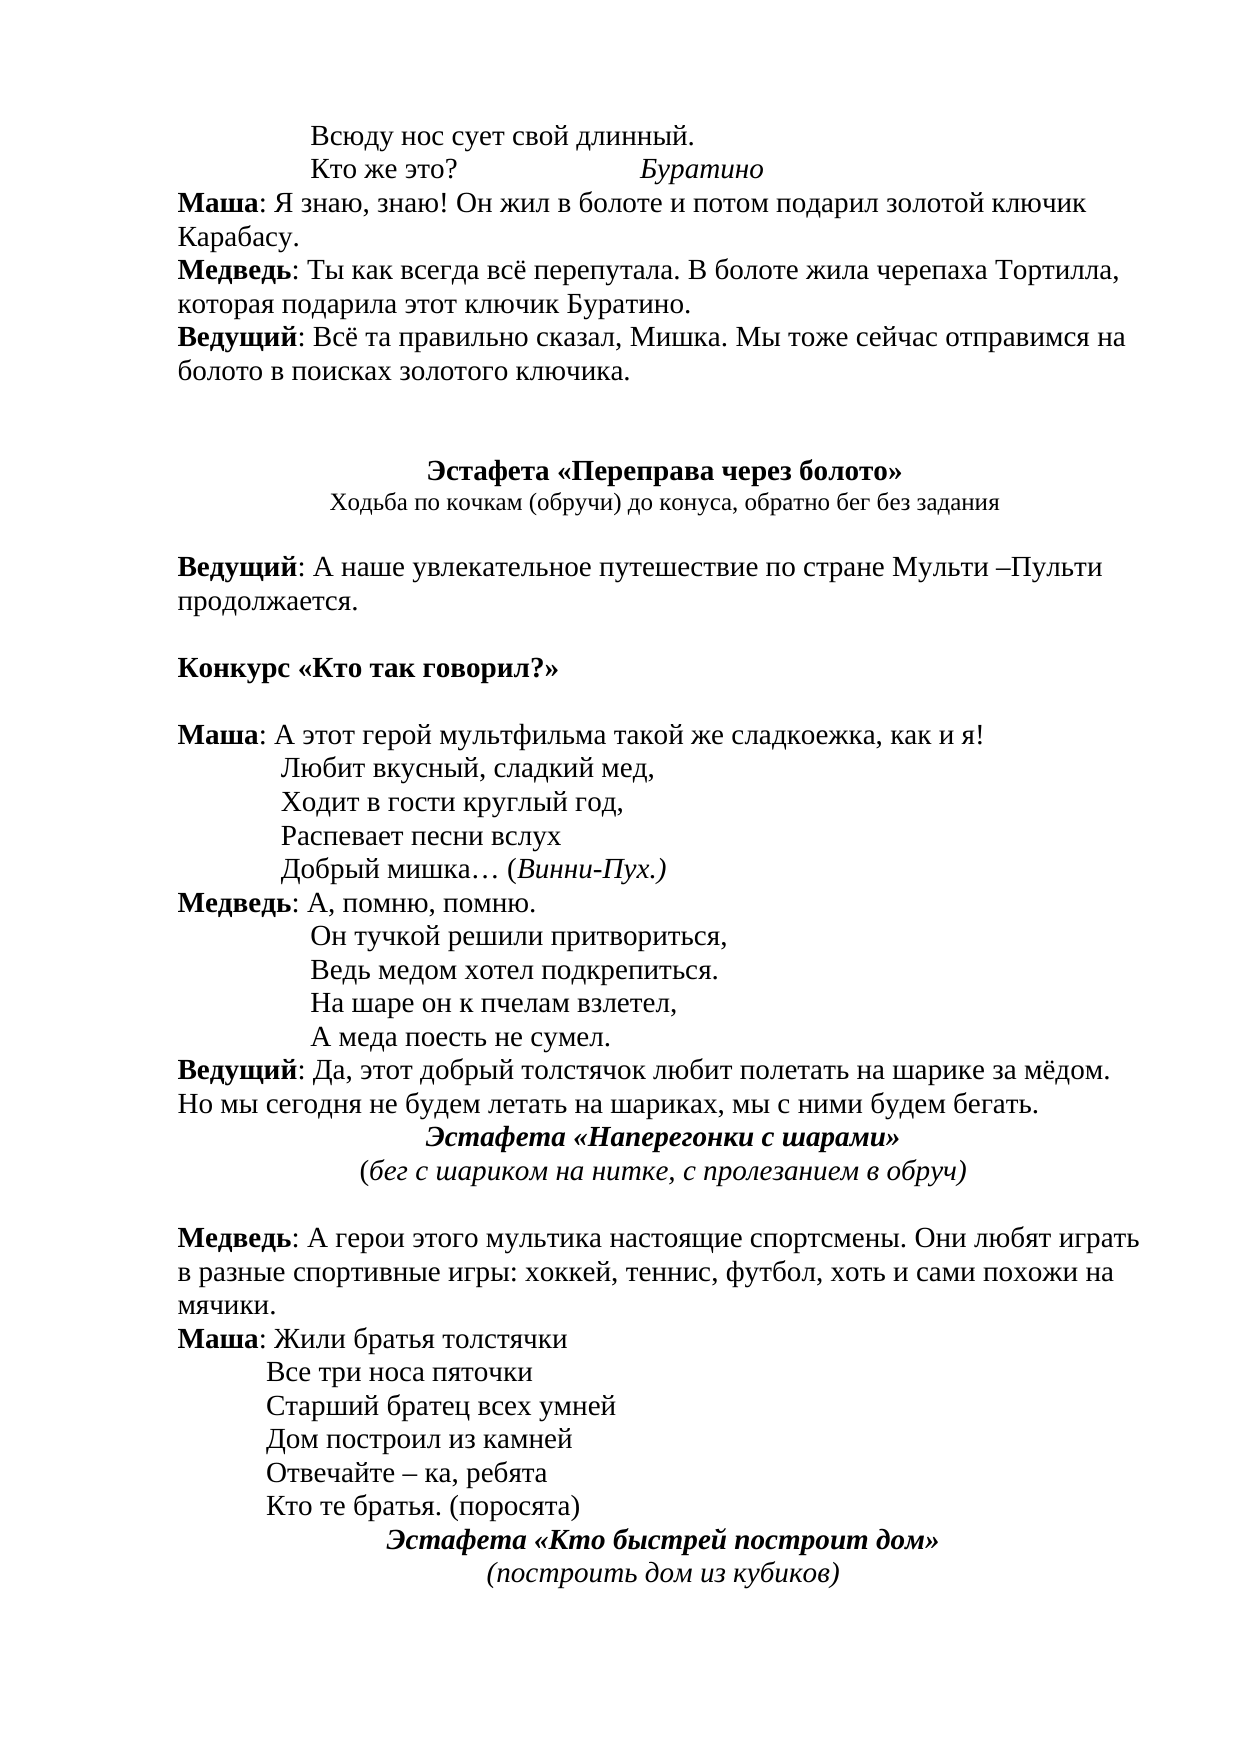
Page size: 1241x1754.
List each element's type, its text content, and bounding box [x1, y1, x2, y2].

text Старший братец всех умней [266, 1388, 1152, 1421]
text Маша: А этот герой мультфильма такой же сладкоежка, как и я! [177, 717, 1152, 751]
text Кто же это? Буратино [310, 152, 1152, 185]
text Ведущий: Да, этот добрый толстячок любит полетать на шарике за мёдом. Но мы сегодня не будем летать на шариках, мы с ними будем бегать. [177, 1052, 1152, 1119]
text Ведь медом хотел подкрепиться. [310, 952, 1152, 985]
text (бег с шариком на нитке, с пролезанием в обруч) [177, 1153, 1152, 1187]
text Медведь: А, помню, помню. [177, 885, 1152, 918]
text Добрый мишка… (Винни-Пух.) [281, 851, 1152, 885]
text Ходит в гости круглый год, [281, 784, 1152, 818]
text Эстафета «Наперегонки с шарами» [177, 1119, 1152, 1153]
text Конкурс «Кто так говорил?» [177, 650, 1152, 683]
text Эстафета «Переправа через болото» [177, 453, 1152, 487]
text Он тучкой решили притвориться, [310, 918, 1152, 952]
text Медведь: Ты как всегда всё перепутала. В болоте жила черепаха Тортилла, которая подарила этот ключик Буратино. [177, 252, 1152, 319]
text Эстафета «Кто быстрей построит дом» [177, 1522, 1152, 1556]
text Ведущий: Всё та правильно сказал, Мишка. Мы тоже сейчас отправимся на болото в поисках золотого ключика. [177, 319, 1152, 386]
text Отвечайте – ка, ребята Кто те братья. (поросята) [266, 1455, 1152, 1522]
text Маша: Я знаю, знаю! Он жил в болоте и потом подарил золотой ключик Карабасу. [177, 185, 1152, 252]
text Медведь: А герои этого мультика настоящие спортсмены. Они любят играть в разные спортивные игры: хоккей, теннис, футбол, хоть и сами похожи на мячики. [177, 1220, 1152, 1321]
text (построить дом из кубиков) [177, 1556, 1152, 1589]
text Все три носа пяточки [266, 1354, 1152, 1388]
text Ведущий: А наше увлекательное путешествие по стране Мульти –Пульти продолжается. [177, 549, 1152, 616]
text Маша: Жили братья толстячки [177, 1321, 1152, 1354]
text А меда поесть не сумел. [310, 1019, 1152, 1052]
text Дом построил из камней [266, 1421, 1152, 1455]
text Распевает песни вслух [281, 818, 1152, 851]
text Всюду нос сует свой длинный. [310, 118, 1152, 152]
text Ходьба по кочкам (обручи) до конуса, обратно бег без задания [177, 487, 1152, 516]
text Любит вкусный, сладкий мед, [281, 751, 1152, 784]
text На шаре он к пчелам взлетел, [310, 985, 1152, 1019]
